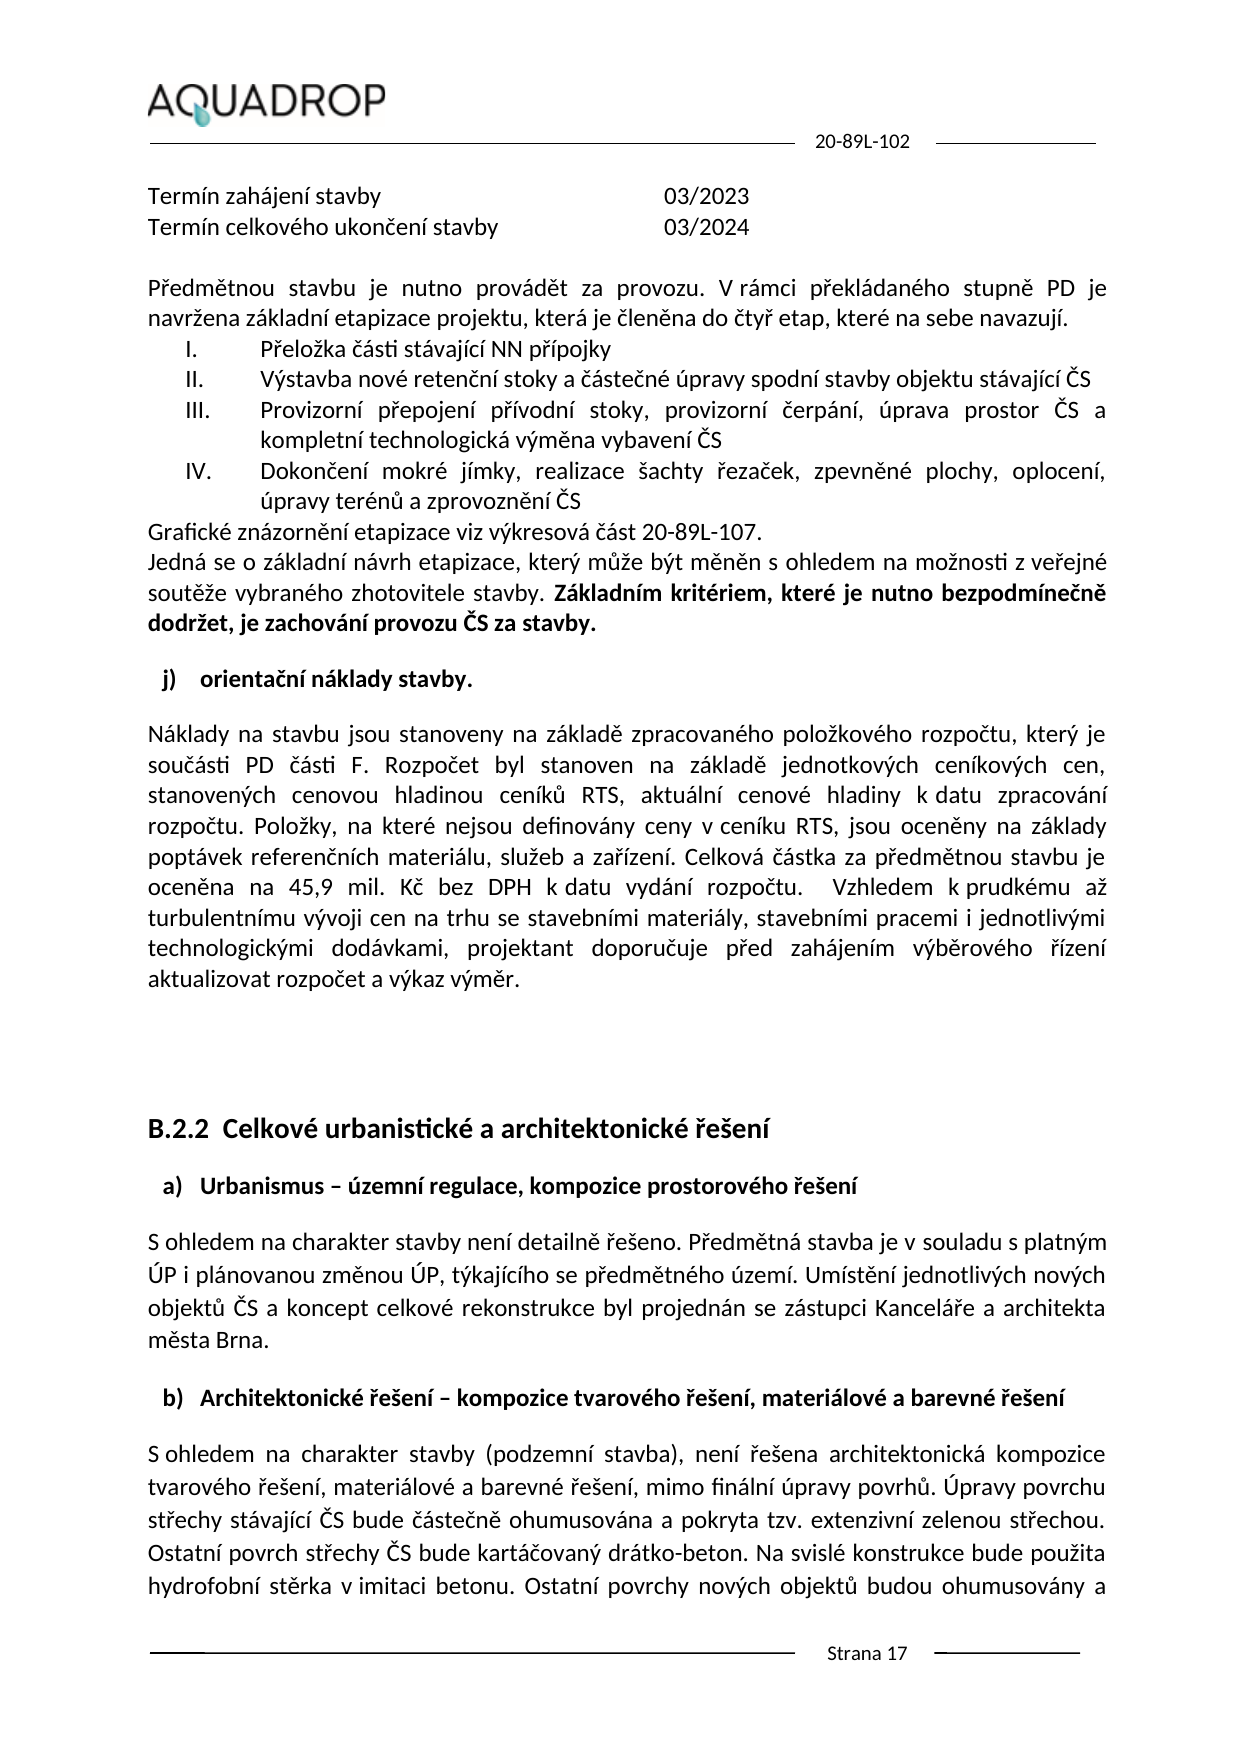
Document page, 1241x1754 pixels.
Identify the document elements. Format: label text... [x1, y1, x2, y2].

text Termín celkového ukončení stavby 03/2024 [148, 211, 1107, 241]
picture [147, 84, 386, 127]
text S ohledem na charakter stavby není detailně řešeno. Předmětná stavba je v souladu s platným ÚP i plánovanou změnou ÚP, týkajícího se předmětného území. Umístění jednotlivých nových objektů ČS a koncept celkové rekonstrukce byl projednán se zástupci Kanceláře a architekta města Brna. [148, 1226, 1107, 1355]
text Termín zahájení stavby 03/2023 [148, 180, 1107, 211]
list Výstavba nové retenční stoky a částečné úpravy spodní stavby objektu stávající ČS [185, 363, 1107, 394]
subtitle Celkové urbanistické a architektonické řešení [148, 1110, 1107, 1145]
list Přeložka části stávající NN přípojky [185, 333, 1107, 363]
subtitle Urbanismus – územní regulace, kompozice prostorového řešení [162, 1170, 1107, 1201]
text Předmětnou stavbu je nutno provádět za provozu. V rámci překládaného stupně PD je navržena základní etapizace projektu, která je členěna do čtyř etap, které na sebe navazují. [148, 272, 1107, 333]
list Dokončení mokré jímky, realizace šachty řezaček, zpevněné plochy, oplocení, úpravy terénů a zprovoznění ČS [185, 455, 1107, 516]
subtitle orientační náklady stavby. [162, 663, 1107, 693]
text Jedná se o základní návrh etapizace, který může být měněn s ohledem na možnosti z veřejné soutěže vybraného zhotovitele stavby. Základním kritériem, které je nutno bezpodmínečně dodržet, je zachování provozu ČS za stavby. [148, 546, 1107, 638]
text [148, 1438, 1107, 1600]
list Náklady na stavbu jsou stanoveny na základě zpracovaného položkového rozpočtu, který je součásti PD části F. Rozpočet byl stanoven na základě jednotkových ceníkových cen, stanovených cenovou hladinou ceníků RTS, aktuální cenové hladiny k datu zpracování rozpočtu. Položky, na které nejsou definovány ceny v ceníku RTS, jsou oceněny na základy poptávek referenčních materiálu, služeb a zařízení. Celková částka za předmětnou stavbu je oceněna na 45,9 mil. Kč bez DPH k datu vydání rozpočtu. Vzhledem k prudkému až turbulentnímu vývoji cen na trhu se stavebními materiály, stavebními pracemi i jednotlivými technologickými dodávkami, projektant doporučuje před zahájením výběrového řízení aktualizovat rozpočet a výkaz výměr. [148, 718, 1107, 993]
text Grafické znázornění etapizace viz výkresová část 20-89L-107. [148, 516, 1107, 546]
subtitle Architektonické řešení – kompozice tvarového řešení, materiálové a barevné řešení [162, 1383, 1107, 1413]
list Provizorní přepojení přívodní stoky, provizorní čerpání, úprava prostor ČS a kompletní technologická výměna vybavení ČS [185, 394, 1107, 455]
